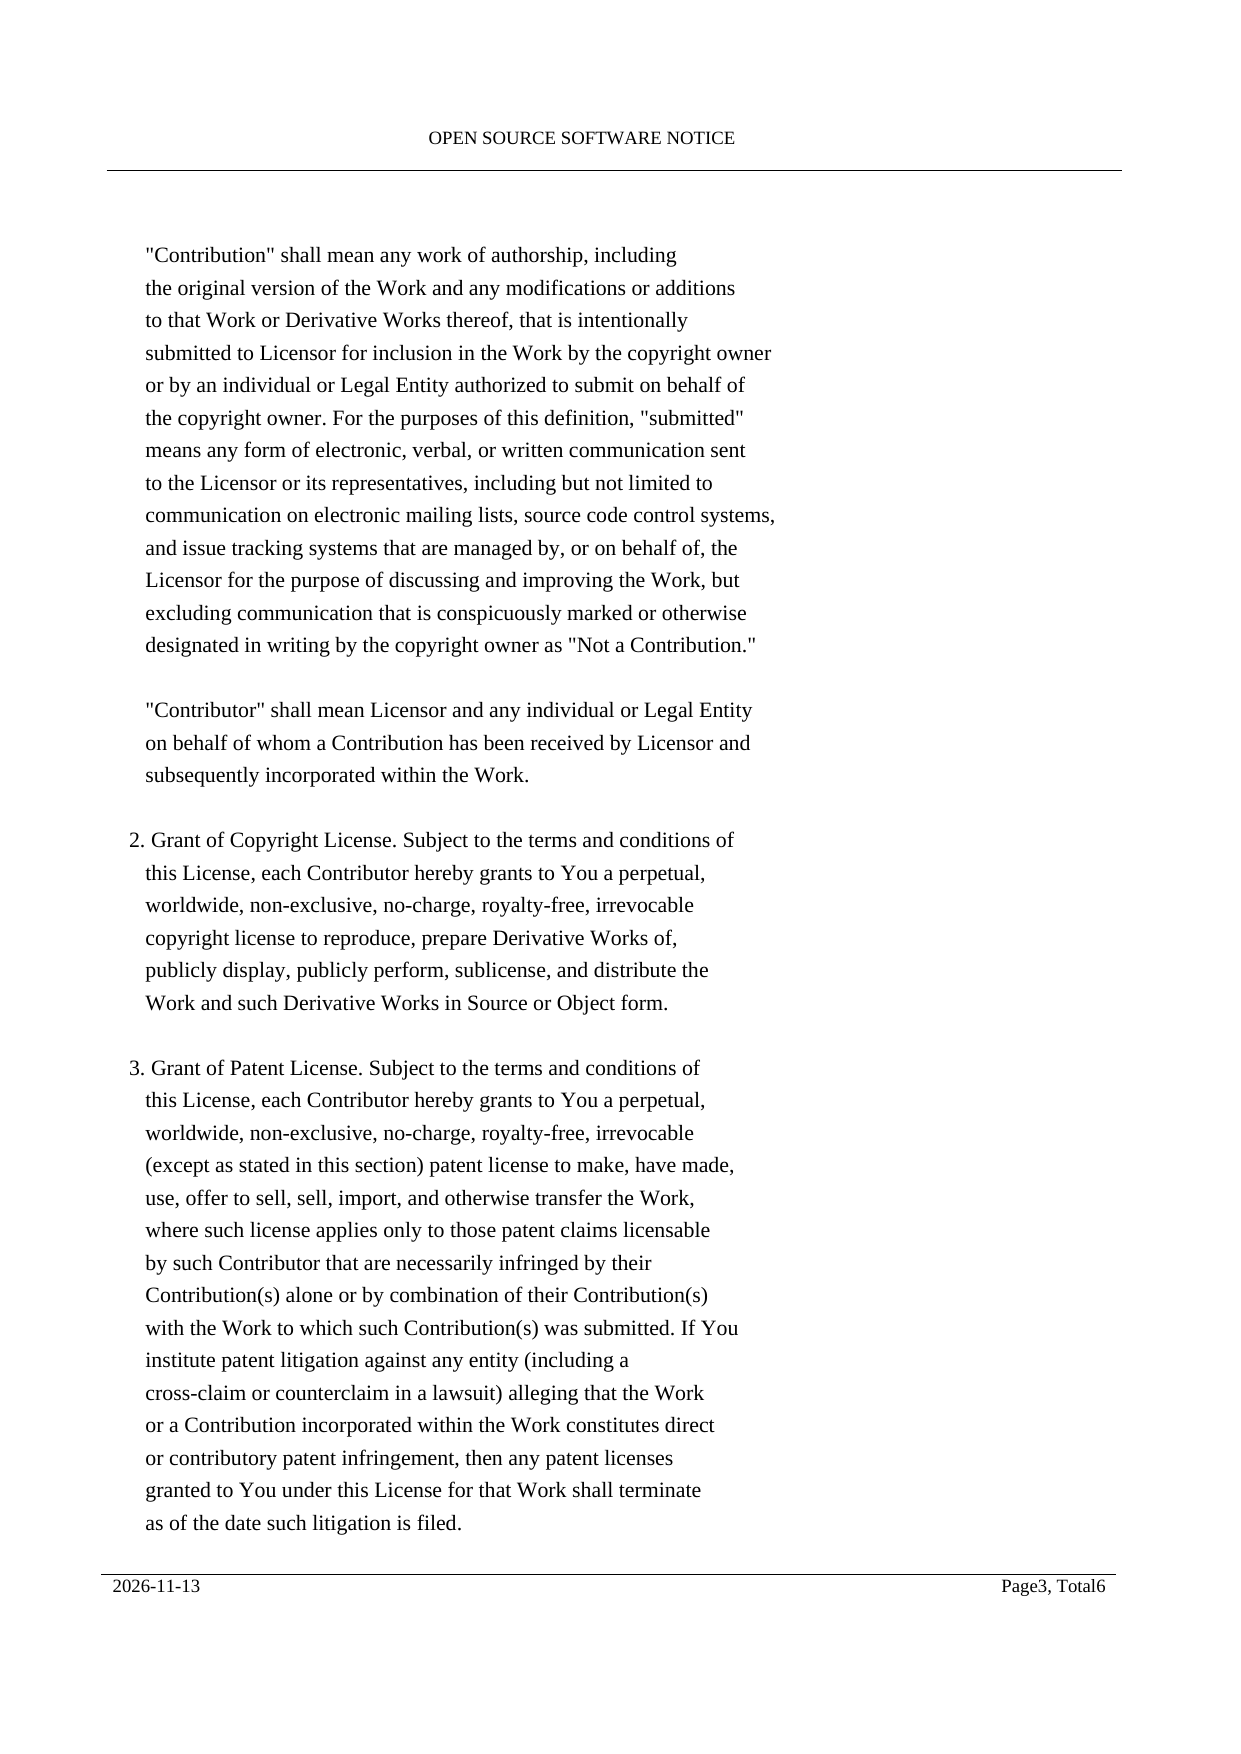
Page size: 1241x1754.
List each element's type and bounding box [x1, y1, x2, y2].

text [112, 206, 1128, 1539]
